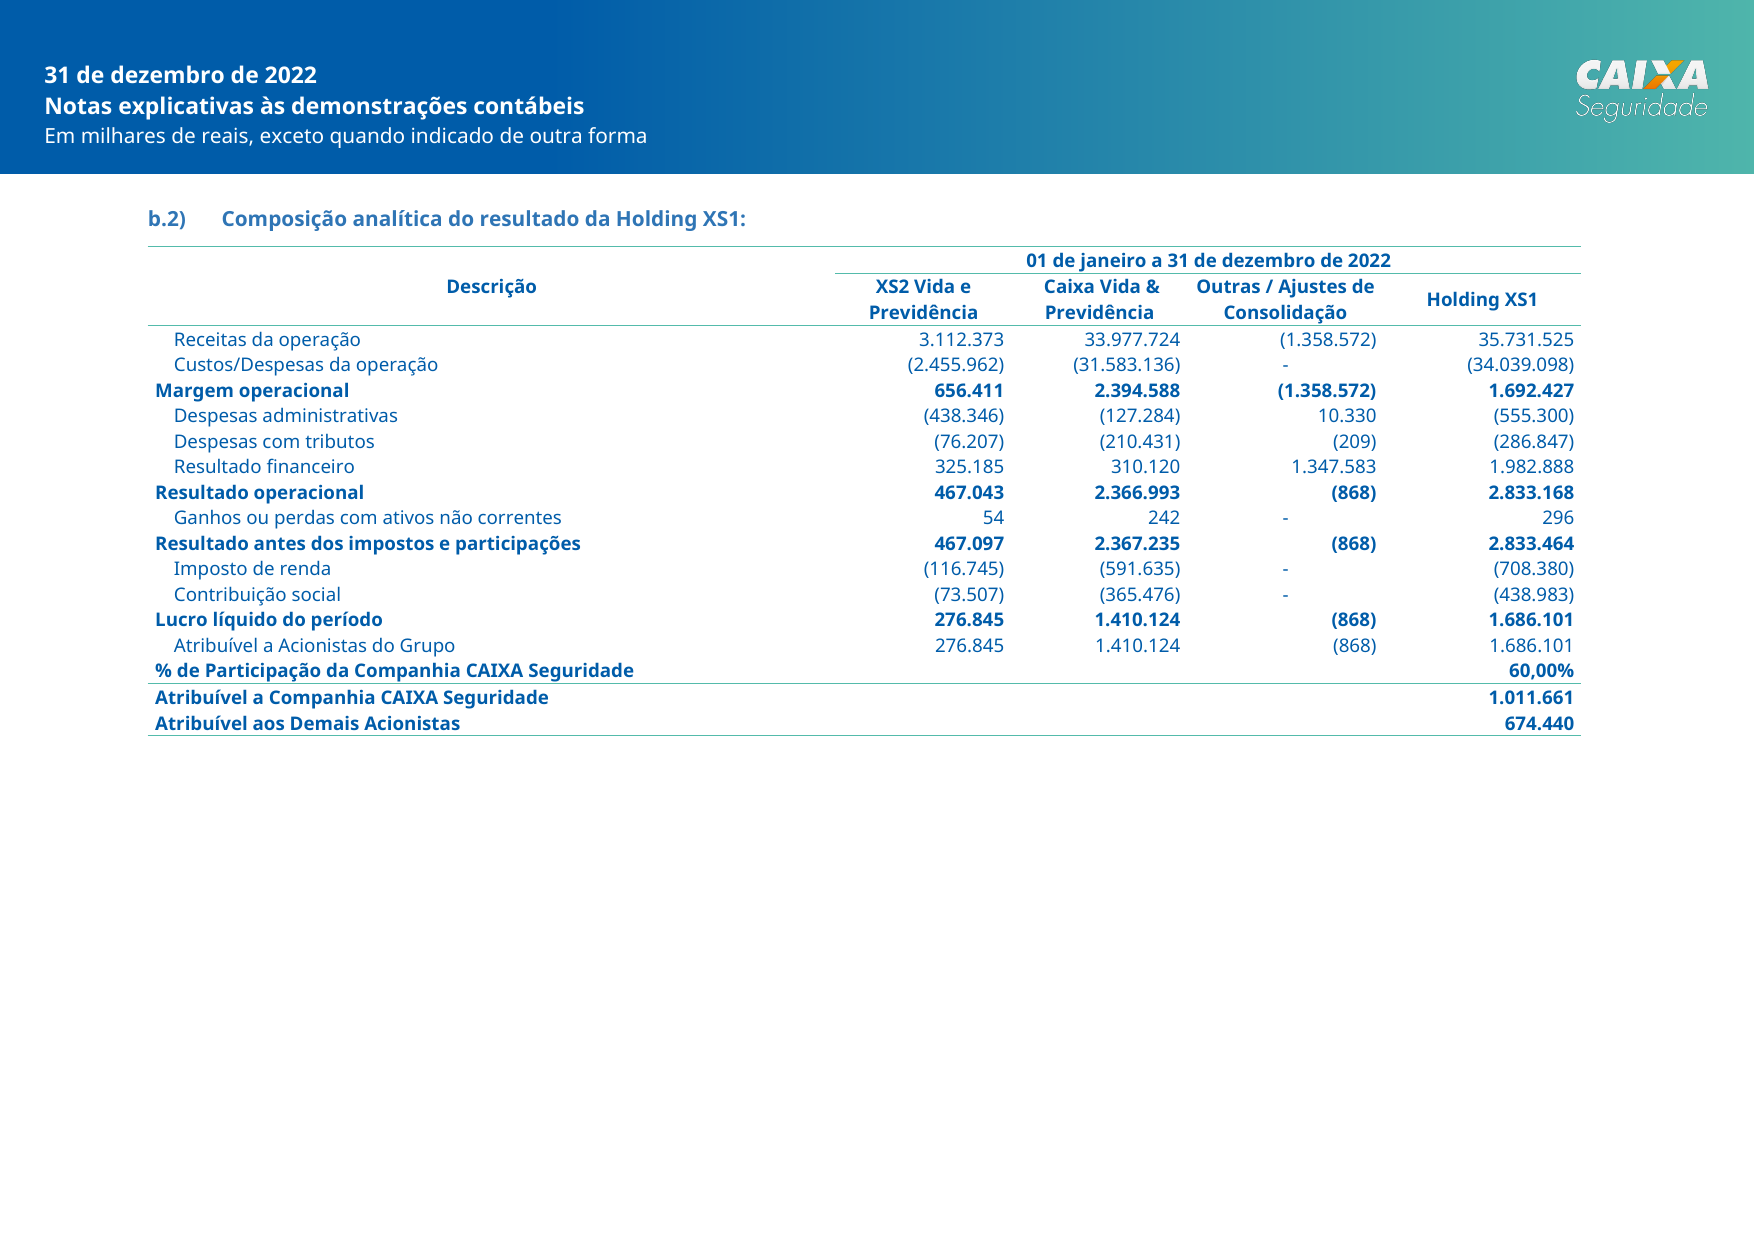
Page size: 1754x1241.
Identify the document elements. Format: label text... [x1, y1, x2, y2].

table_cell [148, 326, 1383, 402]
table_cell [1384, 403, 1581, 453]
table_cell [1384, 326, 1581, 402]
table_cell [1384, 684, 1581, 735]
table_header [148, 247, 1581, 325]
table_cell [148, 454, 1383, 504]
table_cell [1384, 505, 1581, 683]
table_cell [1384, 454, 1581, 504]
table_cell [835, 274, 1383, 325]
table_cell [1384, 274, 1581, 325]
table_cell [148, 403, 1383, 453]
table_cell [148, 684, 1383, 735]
text b.2) Composição analítica do resultado da Holding XS1: [148, 204, 1581, 232]
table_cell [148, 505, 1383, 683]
picture [1575, 59, 1710, 124]
